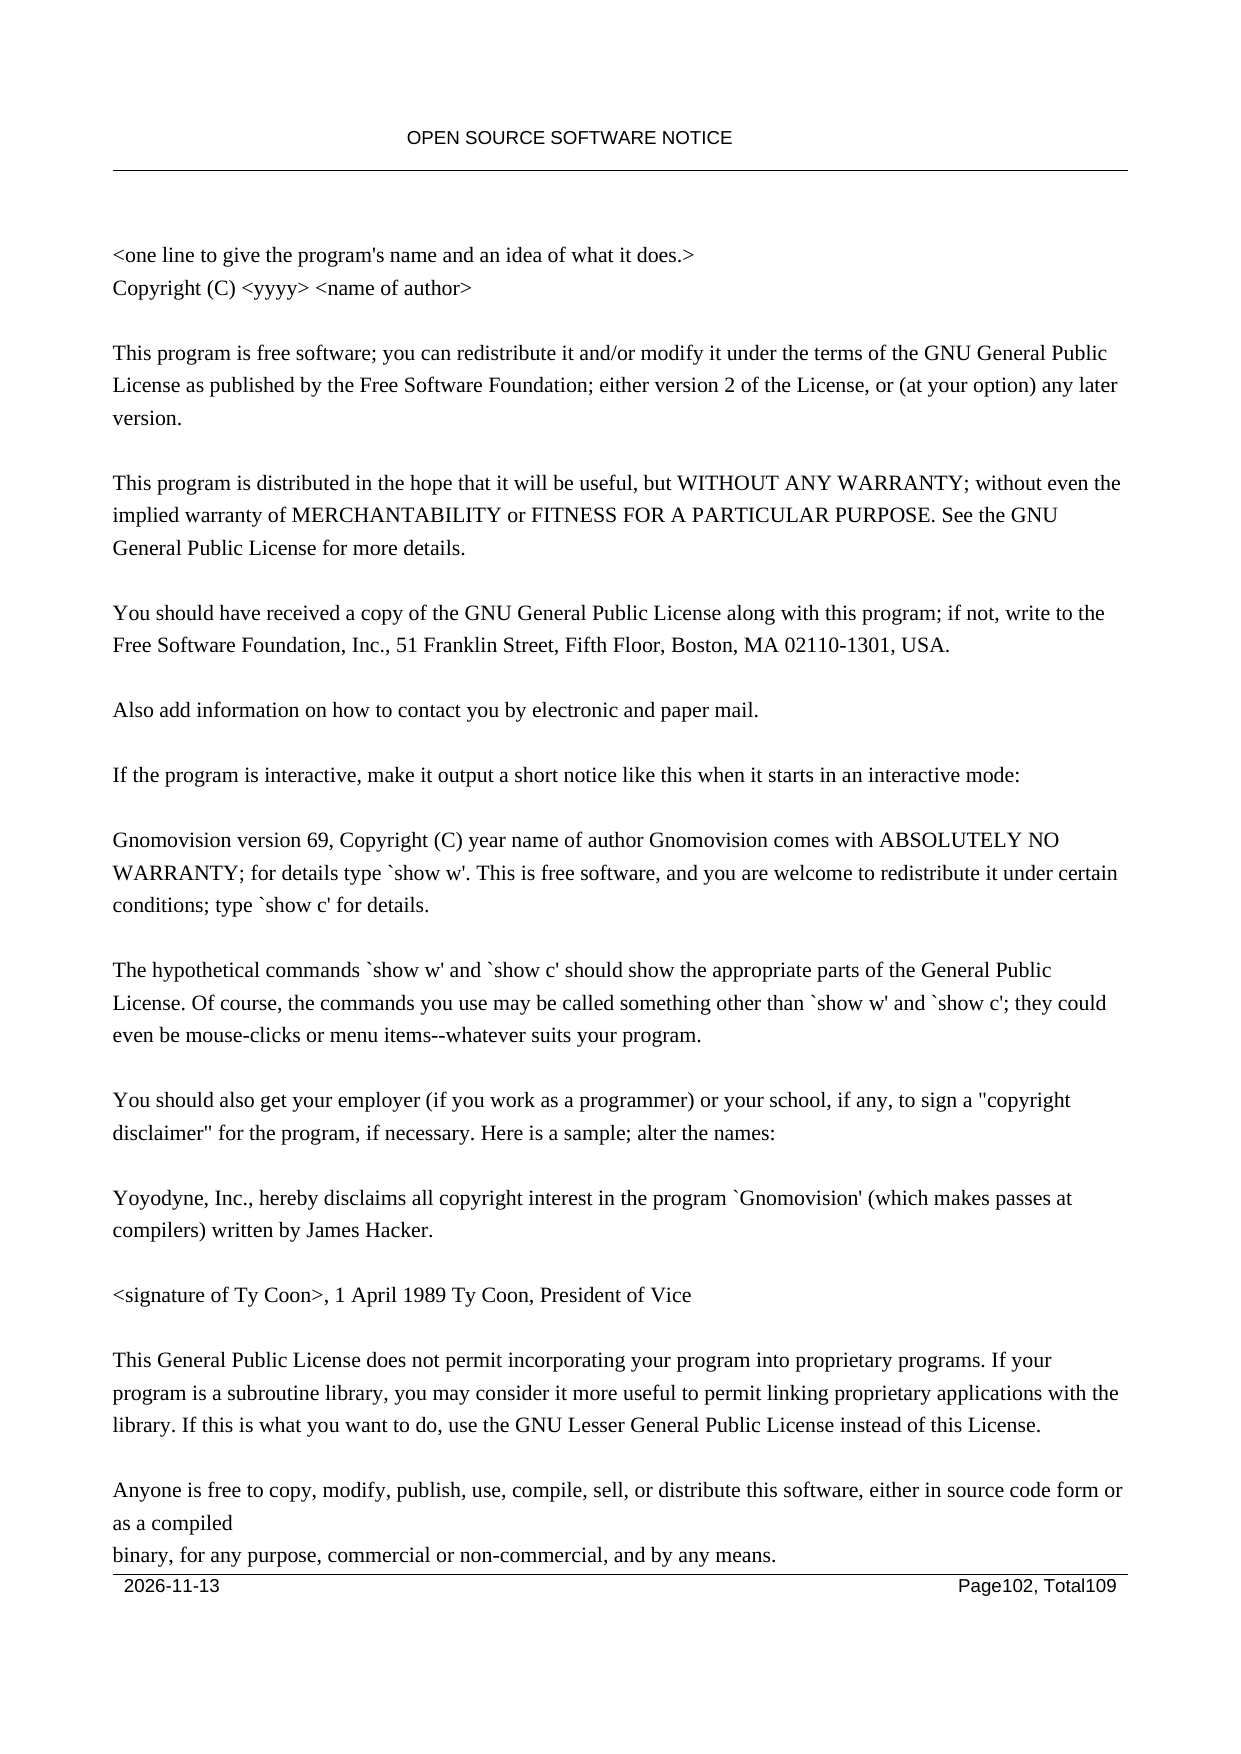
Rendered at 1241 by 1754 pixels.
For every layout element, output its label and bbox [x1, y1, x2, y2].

text [112, 206, 1128, 1571]
